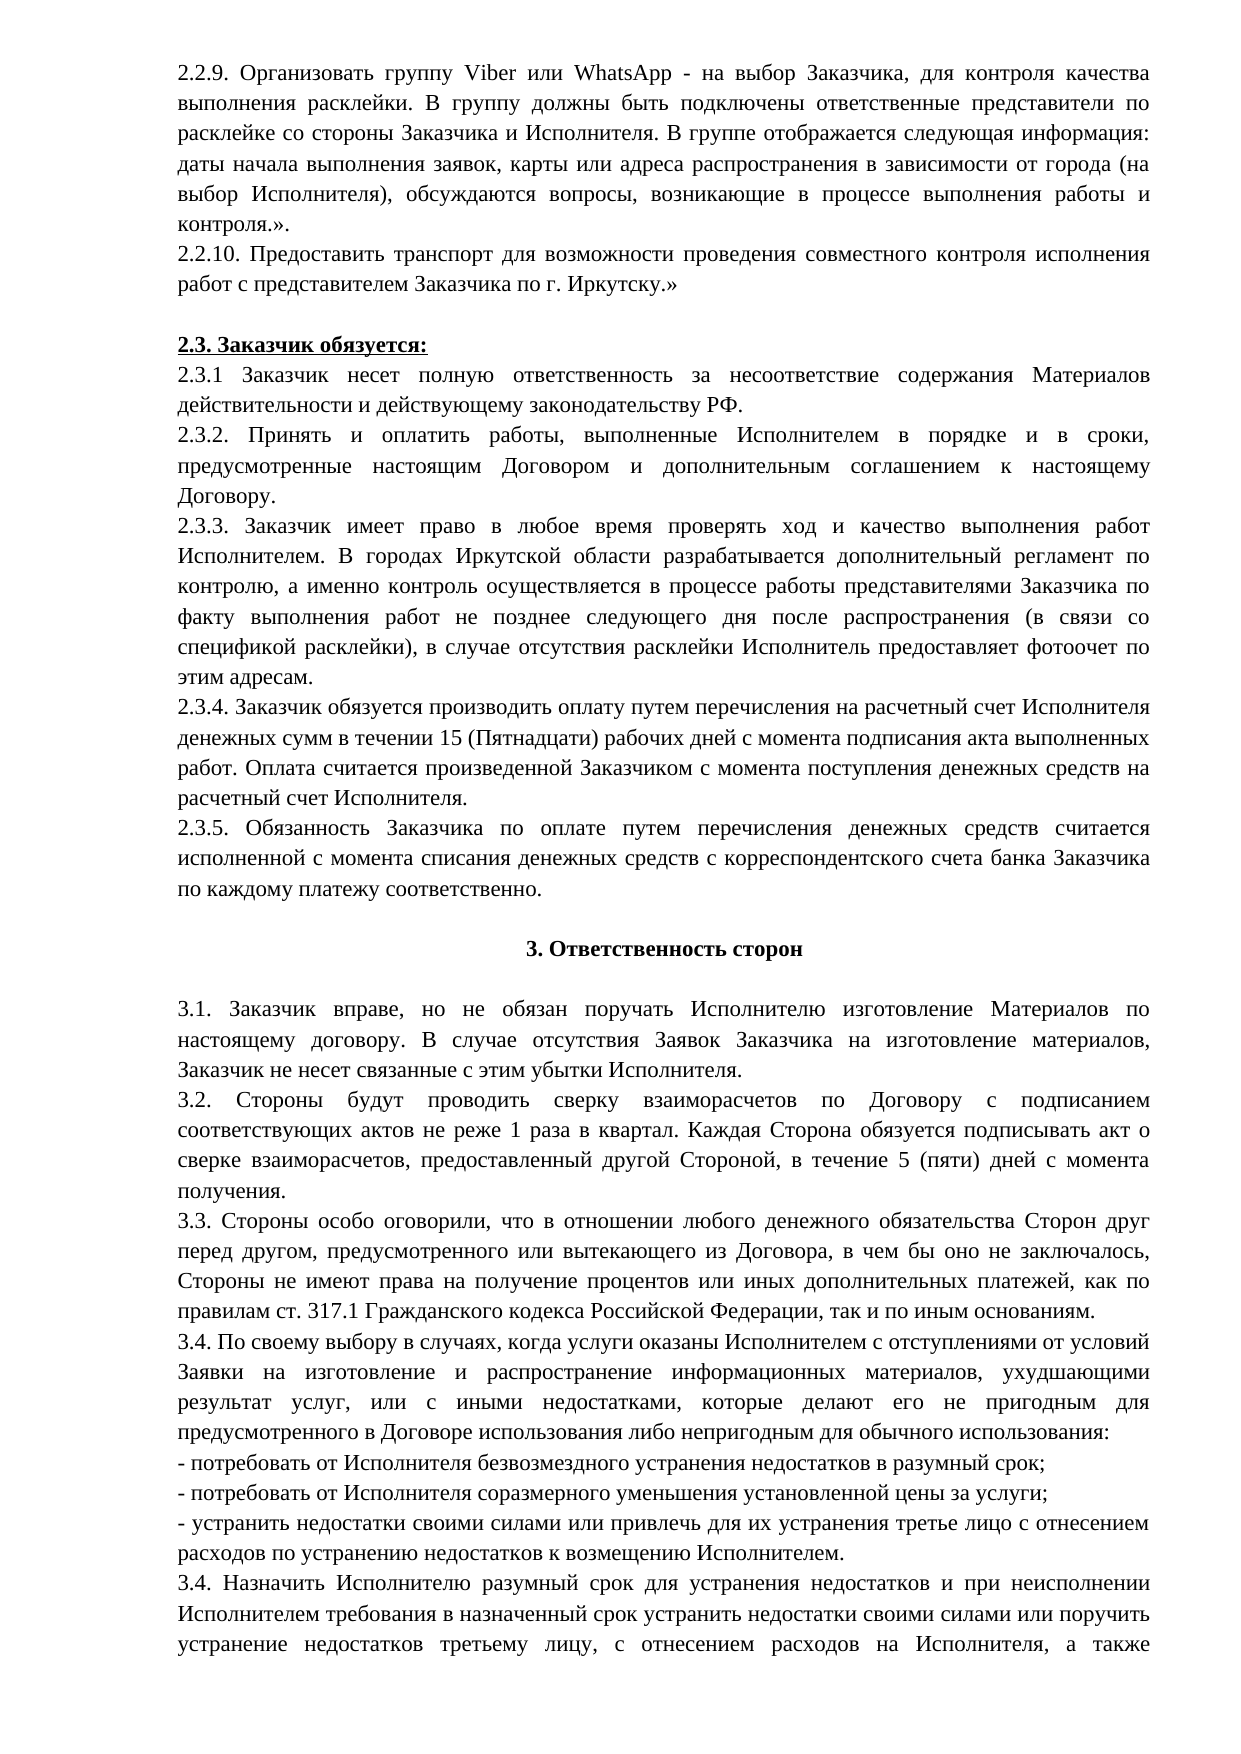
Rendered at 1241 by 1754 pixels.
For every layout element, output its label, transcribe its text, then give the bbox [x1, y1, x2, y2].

text 2.3.3. Заказчик имеет право в любое время проверять ход и качество выполнения работ Исполнителем. В городах Иркутской области разрабатывается дополнительный регламент по контролю, а именно контроль осуществляется в процессе работы представителями Заказчика по факту выполнения работ не позднее следующего дня после распространения (в связи со спецификой расклейки), в случае отсутствия расклейки Исполнитель предоставляет фотоочет по этим адресам. [177, 512, 1152, 689]
text 3.2. Стороны будут проводить сверку взаиморасчетов по Договору с подписанием соответствующих актов не реже 1 раза в квартал. Каждая Сторона обязуется подписывать акт о сверке взаиморасчетов, предоставленный другой Стороной, в течение 5 (пяти) дней с момента получения. [177, 1086, 1152, 1203]
text 3.4. По своему выбору в случаях, когда услуги оказаны Исполнителем с отступлениями от условий Заявки на изготовление и распространение информационных материалов, ухудшающими результат услуг, или с иными недостатками, которые делают его не пригодным для предусмотренного в Договоре использования либо непригодным для обычного использования: [177, 1328, 1152, 1445]
text 2.3.1 Заказчик несет полную ответственность за несоответствие содержания Материалов действительности и действующему законодательству РФ. [177, 361, 1152, 418]
text 3. Ответственность сторон [177, 935, 1152, 961]
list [177, 1569, 1152, 1656]
text 2.3.5. Обязанность Заказчика по оплате путем перечисления денежных средств считается исполненной с момента списания денежных средств с корреспондентского счета банка Заказчика по каждому платежу соответственно. [177, 814, 1152, 901]
text 3.3. Стороны особо оговорили, что в отношении любого денежного обязательства Сторон друг перед другом, предусмотренного или вытекающего из Договора, в чем бы оно не заключалось, Стороны не имеют права на получение процентов или иных дополнительных платежей, как по правилам ст. 317.1 Гражданского кодекса Российской Федерации, так и по иным основаниям. [177, 1207, 1152, 1324]
text 2.3.2. Принять и оплатить работы, выполненные Исполнителем в порядке и в сроки, предусмотренные настоящим Договором и дополнительным соглашением к настоящему Договору. [177, 422, 1152, 508]
text - потребовать от Исполнителя безвозмездного устранения недостатков в разумный срок; [177, 1449, 1152, 1475]
list - устранить недостатки своими силами или привлечь для их устранения третье лицо с отнесением расходов по устранению недостатков к возмещению Исполнителем. [177, 1509, 1152, 1566]
text 2.2.9. Организовать группу Viber или WhatsApp - на выбор Заказчика, для контроля качества выполнения расклейки. В группу должны быть подключены ответственные представители по расклейке со стороны Заказчика и Исполнителя. В группе отображается следующая информация: даты начала выполнения заявок, карты или адреса распространения в зависимости от города (на выбор Исполнителя), обсуждаются вопросы, возникающие в процессе выполнения работы и контроля.». [177, 59, 1152, 236]
text 2.2.10. Предоставить транспорт для возможности проведения совместного контроля исполнения работ с представителем Заказчика по г. Иркутску.» [177, 240, 1152, 297]
text 2.3.4. Заказчик обязуется производить оплату путем перечисления на расчетный счет Исполнителя денежных сумм в течении 15 (Пятнадцати) рабочих дней с момента подписания акта выполненных работ. Оплата считается произведенной Заказчиком с момента поступления денежных средств на расчетный счет Исполнителя. [177, 693, 1152, 810]
text 3.1. Заказчик вправе, но не обязан поручать Исполнителю изготовление Материалов по настоящему договору. В случае отсутствия Заявок Заказчика на изготовление материалов, Заказчик не несет связанные с этим убытки Исполнителя. [177, 996, 1152, 1082]
list - потребовать от Исполнителя соразмерного уменьшения установленной цены за услуги; [177, 1479, 1152, 1505]
text 2.3. Заказчик обязуется: [177, 331, 1152, 357]
